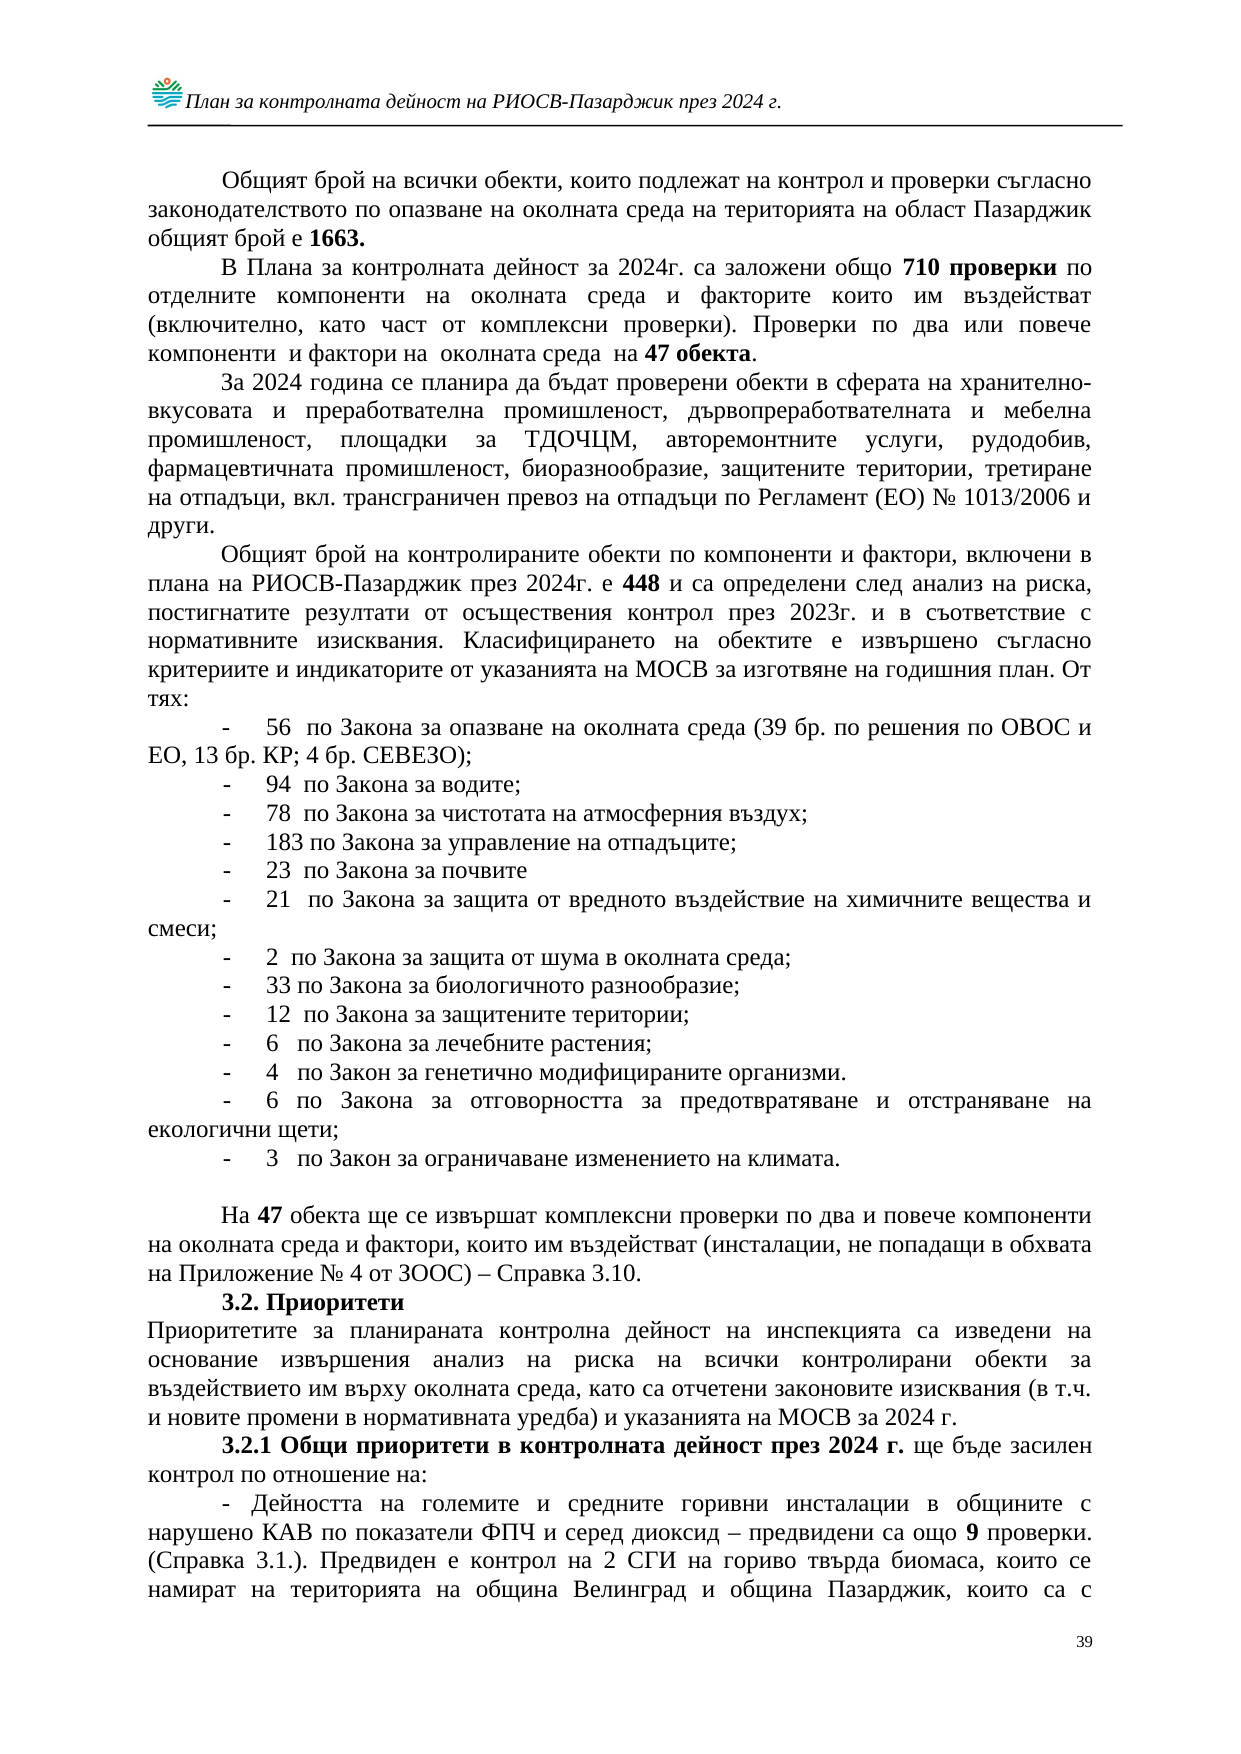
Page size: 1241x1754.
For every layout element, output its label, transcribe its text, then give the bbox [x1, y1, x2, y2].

list 56 по Закона за опазване на околната среда (39 бр. по решения по ОВОС и ЕО, 13 бр. КР; 4 бр. СЕВЕЗО); [148, 712, 1092, 769]
list 6 по Закона за лечебните растения; [148, 1028, 1092, 1057]
text Приоритетите за планираната контролна дейност на инспекцията са изведени на основание извършения анализ на риска на всички контролирани обекти за въздействието им върху околната среда, като са отчетени законовите изисквания (в т.ч. и новите промени в нормативната уредба) и указанията на МОСВ за 2024 г. [147, 1316, 1092, 1431]
list 23 по Закона за почвите [148, 856, 1092, 884]
list 4 по Закон за генетично модифицираните организми. [148, 1057, 1092, 1086]
text За 2024 година се планира да бъдат проверени обекти в сферата на хранително-вкусовата и преработвателна промишленост, дървопреработвателната и мебелна промишленост, площадки за ТДОЧЦМ, авторемонтните услуги, рудодобив, фармацевтичната промишленост, биоразнообразие, защитените територии, третиране на отпадъци, вкл. трансграничен превоз на отпадъци по Регламент (ЕО) № 1013/2006 и други. [148, 367, 1092, 539]
text В Плана за контролната дейност за 2024г. са заложени общо 710 проверки по отделните компоненти на околната среда и факторите които им въздействат (включително, като част от комплексни проверки). Проверки по два или повече компоненти и фактори на околната среда на 47 обекта. [148, 252, 1092, 367]
list 6 по Закона за отговорността за предотвратяване и отстраняване на екологични щети; [148, 1086, 1092, 1143]
list 94 по Закона за водите; [148, 769, 1092, 798]
list 78 по Закона за чистотата на атмосферния въздух; [148, 798, 1092, 827]
text На 47 обекта ще се извършат комплексни проверки по два и повече компоненти на околната среда и фактори, които им въздействат (инсталации, не попадащи в обхвата на Приложение № 4 от ЗООС) – Справка 3.10. [148, 1201, 1092, 1287]
list 33 по Закона за биологичното разнообразие; [148, 971, 1092, 999]
text Общият брой на контролираните обекти по компоненти и фактори, включени в плана на РИОСВ-Пазарджик през 2024г. е 448 и са определени след анализ на риска, постигнатите резултати от осъществения контрол през 2023г. и в съответствие с нормативните изисквания. Класифицирането на обектите е извършено съгласно критериите и индикаторите от указанията на МОСВ за изготвяне на годишния план. От тях: [148, 539, 1092, 712]
list 183 по Закона за управление на отпадъците; [148, 827, 1092, 856]
text 3.2.1 Общи приоритети в контролната дейност през 2024 г. ще бъде засилен контрол по отношение на: [147, 1431, 1092, 1488]
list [148, 1488, 1092, 1603]
list Общият брой на всички обекти, които подлежат на контрол и проверки съгласно законодателството по опазване на околната среда на територията на област Пазарджик общият брой е 1663. [148, 166, 1092, 252]
list 2 по Закона за защита от шума в околната среда; [148, 942, 1092, 971]
list 21 по Закона за защита от вредното въздействие на химичните вещества и смеси; [148, 884, 1092, 942]
picture [147, 73, 186, 109]
list 3 по Закон за ограничаване изменението на климата. [148, 1143, 1092, 1172]
list 12 по Закона за защитените територии; [148, 999, 1092, 1028]
list Приоритети [222, 1287, 1092, 1316]
